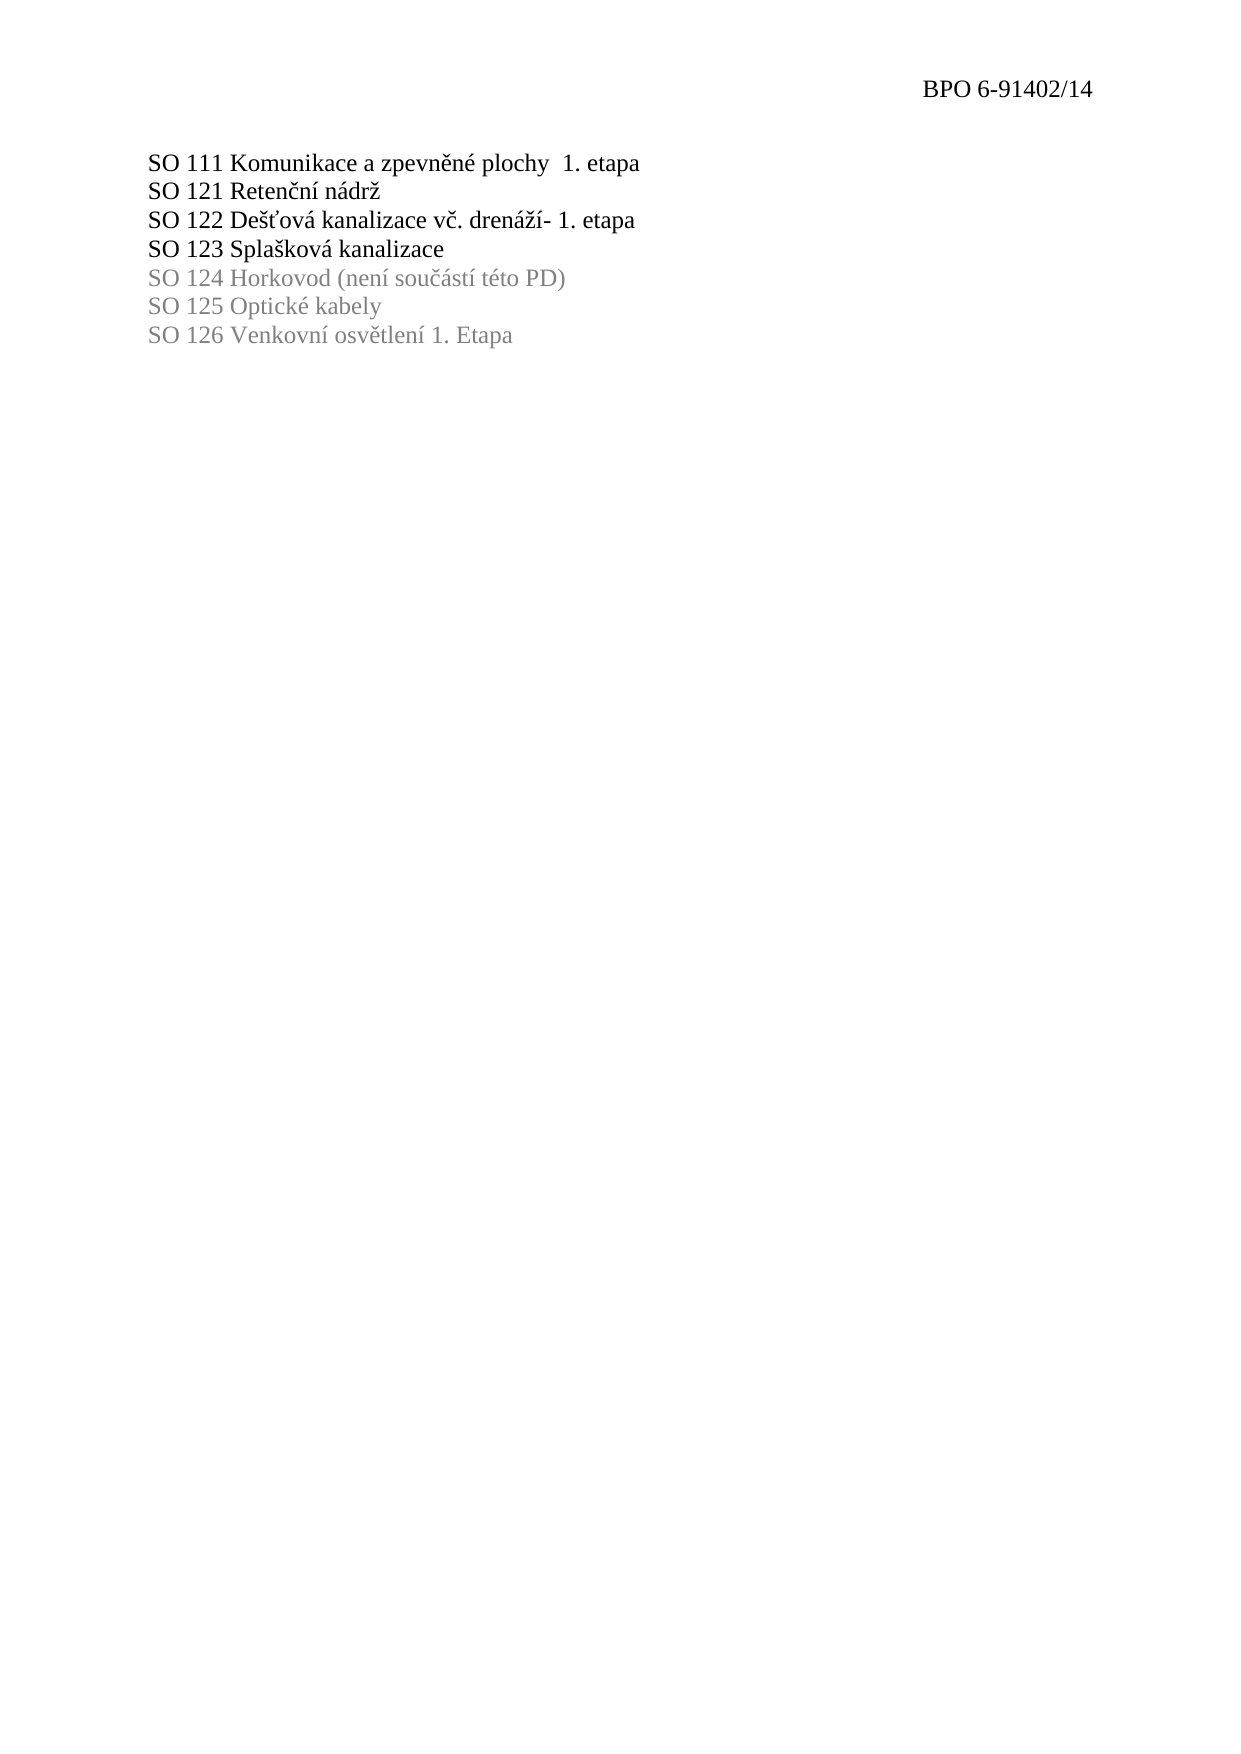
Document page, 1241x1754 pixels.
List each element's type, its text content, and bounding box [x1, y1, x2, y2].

text SO 125 Optické kabely [148, 291, 1093, 320]
text SO 123 Splašková kanalizace [148, 234, 1093, 263]
text SO 121 Retenční nádrž [148, 176, 1093, 205]
text SO 126 Venkovní osvětlení 1. Etapa [148, 320, 1093, 349]
text SO 124 Horkovod (není součástí této PD) [148, 263, 1093, 291]
text SO 122 Dešťová kanalizace vč. drenáží- 1. etapa [148, 205, 1093, 234]
text SO 111 Komunikace a zpevněné plochy 1. etapa [148, 148, 1093, 176]
